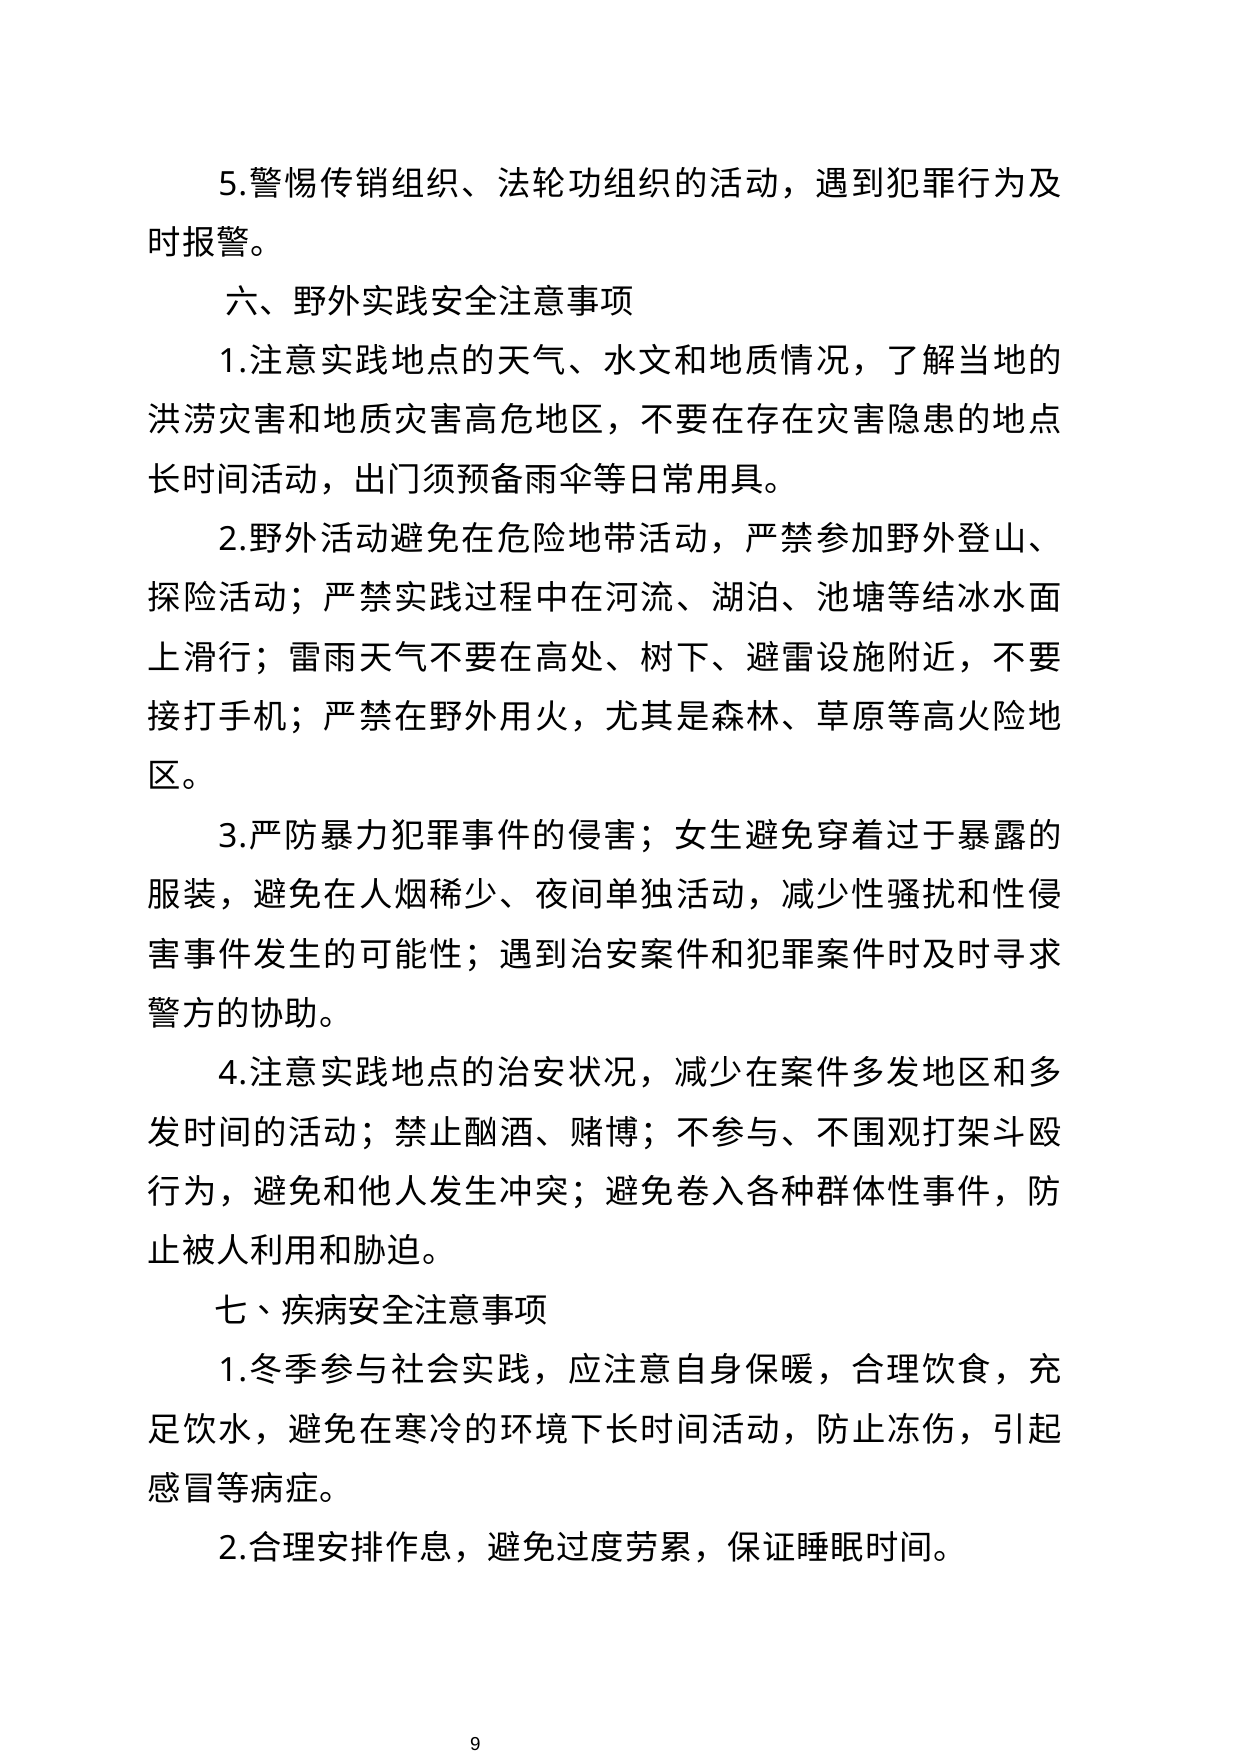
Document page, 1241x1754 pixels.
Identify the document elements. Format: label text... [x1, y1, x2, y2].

text 1.注意实践地点的天气、水文和地质情况，了解当地的洪涝灾害和地质灾害高危地区，不要在存在灾害隐患的地点长时间活动，出门须预备雨伞等日常用具。 [148, 325, 1062, 503]
text 3.严防暴力犯罪事件的侵害；女生避免穿着过于暴露的服装，避免在人烟稀少、夜间单独活动，减少性骚扰和性侵害事件发生的可能性；遇到治安案件和犯罪案件时及时寻求警方的协助。 [148, 800, 1062, 1037]
text 2.野外活动避免在危险地带活动，严禁参加野外登山、探险活动；严禁实践过程中在河流、湖泊、池塘等结冰水面上滑行；雷雨天气不要在高处、树下、避雷设施附近，不要接打手机；严禁在野外用火，尤其是森林、草原等高火险地区。 [148, 503, 1062, 800]
text 2.合理安排作息，避免过度劳累，保证睡眠时间。 [148, 1512, 1062, 1572]
text 4.注意实践地点的治安状况，减少在案件多发地区和多发时间的活动；禁止酗酒、赌博；不参与、不围观打架斗殴行为，避免和他人发生冲突；避免卷入各种群体性事件，防止被人利用和胁迫。 [148, 1037, 1062, 1275]
text 六、野外实践安全注意事项 [225, 266, 1093, 325]
text 5.警惕传销组织、法轮功组织的活动，遇到犯罪行为及时报警。 [148, 148, 1062, 266]
text 1.冬季参与社会实践，应注意自身保暖，合理饮食，充足饮水，避免在寒冷的环境下长时间活动，防止冻伤，引起感冒等病症。 [148, 1334, 1062, 1512]
text 七、疾病安全注意事项 [148, 1275, 1093, 1334]
